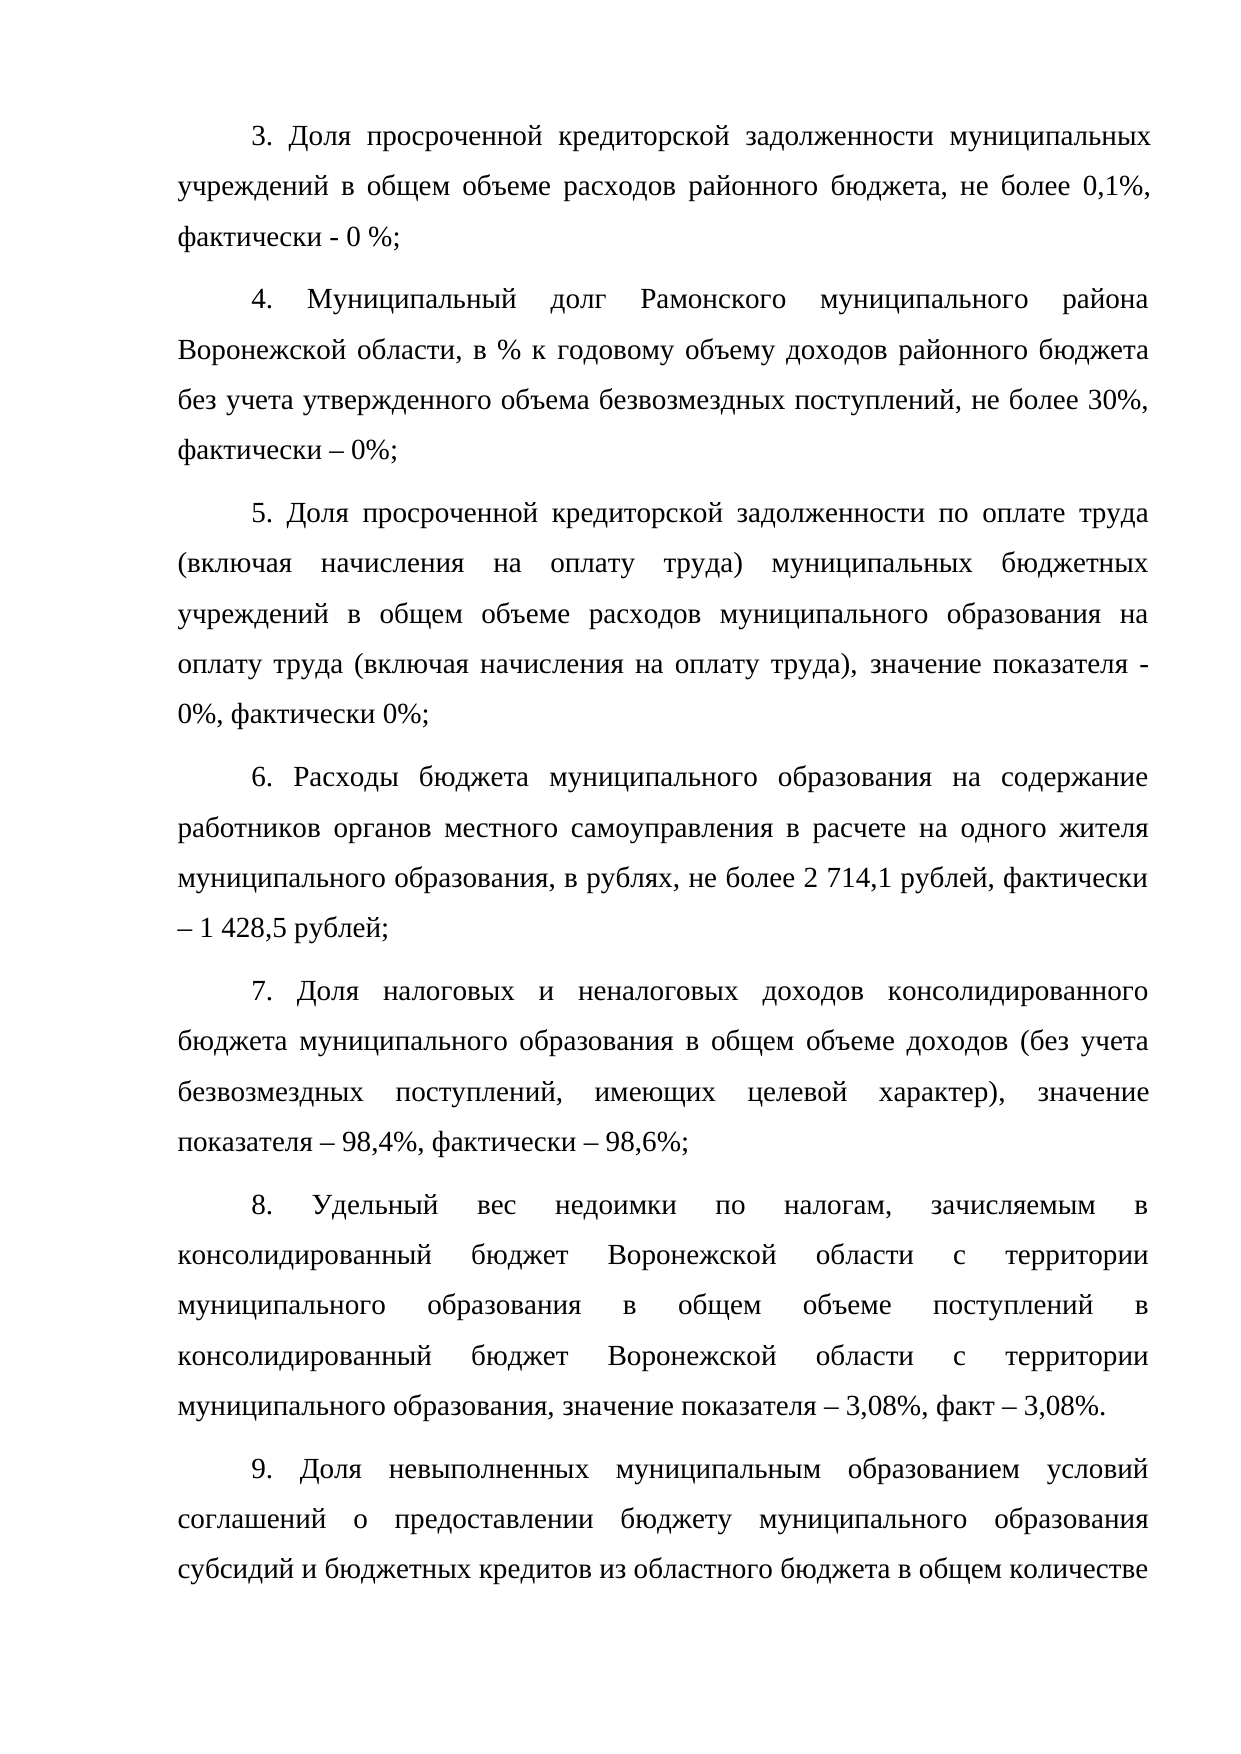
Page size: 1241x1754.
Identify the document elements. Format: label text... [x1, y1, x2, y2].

text 8. Удельный вес недоимки по налогам, зачисляемым в консолидированный бюджет Воронежской области с территории муниципального образования в общем объеме поступлений в консолидированный бюджет Воронежской области с территории муниципального образования, значение показателя – 3,08%, факт – 3,08%. [177, 1187, 1149, 1422]
text 5. Доля просроченной кредиторской задолженности по оплате труда (включая начисления на оплату труда) муниципальных бюджетных учреждений в общем объеме расходов муниципального образования на оплату труда (включая начисления на оплату труда), значение показателя - 0%, фактически 0%; [177, 495, 1149, 730]
text 4. Муниципальный долг Рамонского муниципального района Воронежской области, в % к годовому объему доходов районного бюджета без учета утвержденного объема безвозмездных поступлений, не более 30%, фактически – 0%; [177, 282, 1149, 466]
text 6. Расходы бюджета муниципального образования на содержание работников органов местного самоуправления в расчете на одного жителя муниципального образования, в рублях, не более 2 714,1 рублей, фактически – 1 428,5 рублей; [177, 759, 1149, 944]
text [177, 1451, 1149, 1585]
text 3. Доля просроченной кредиторской задолженности муниципальных учреждений в общем объеме расходов районного бюджета, не более 0,1%, фактически - 0 %; [177, 118, 1152, 252]
text 7. Доля налоговых и неналоговых доходов консолидированного бюджета муниципального образования в общем объеме доходов (без учета безвозмездных поступлений, имеющих целевой характер), значение показателя – 98,4%, фактически – 98,6%; [177, 973, 1149, 1158]
